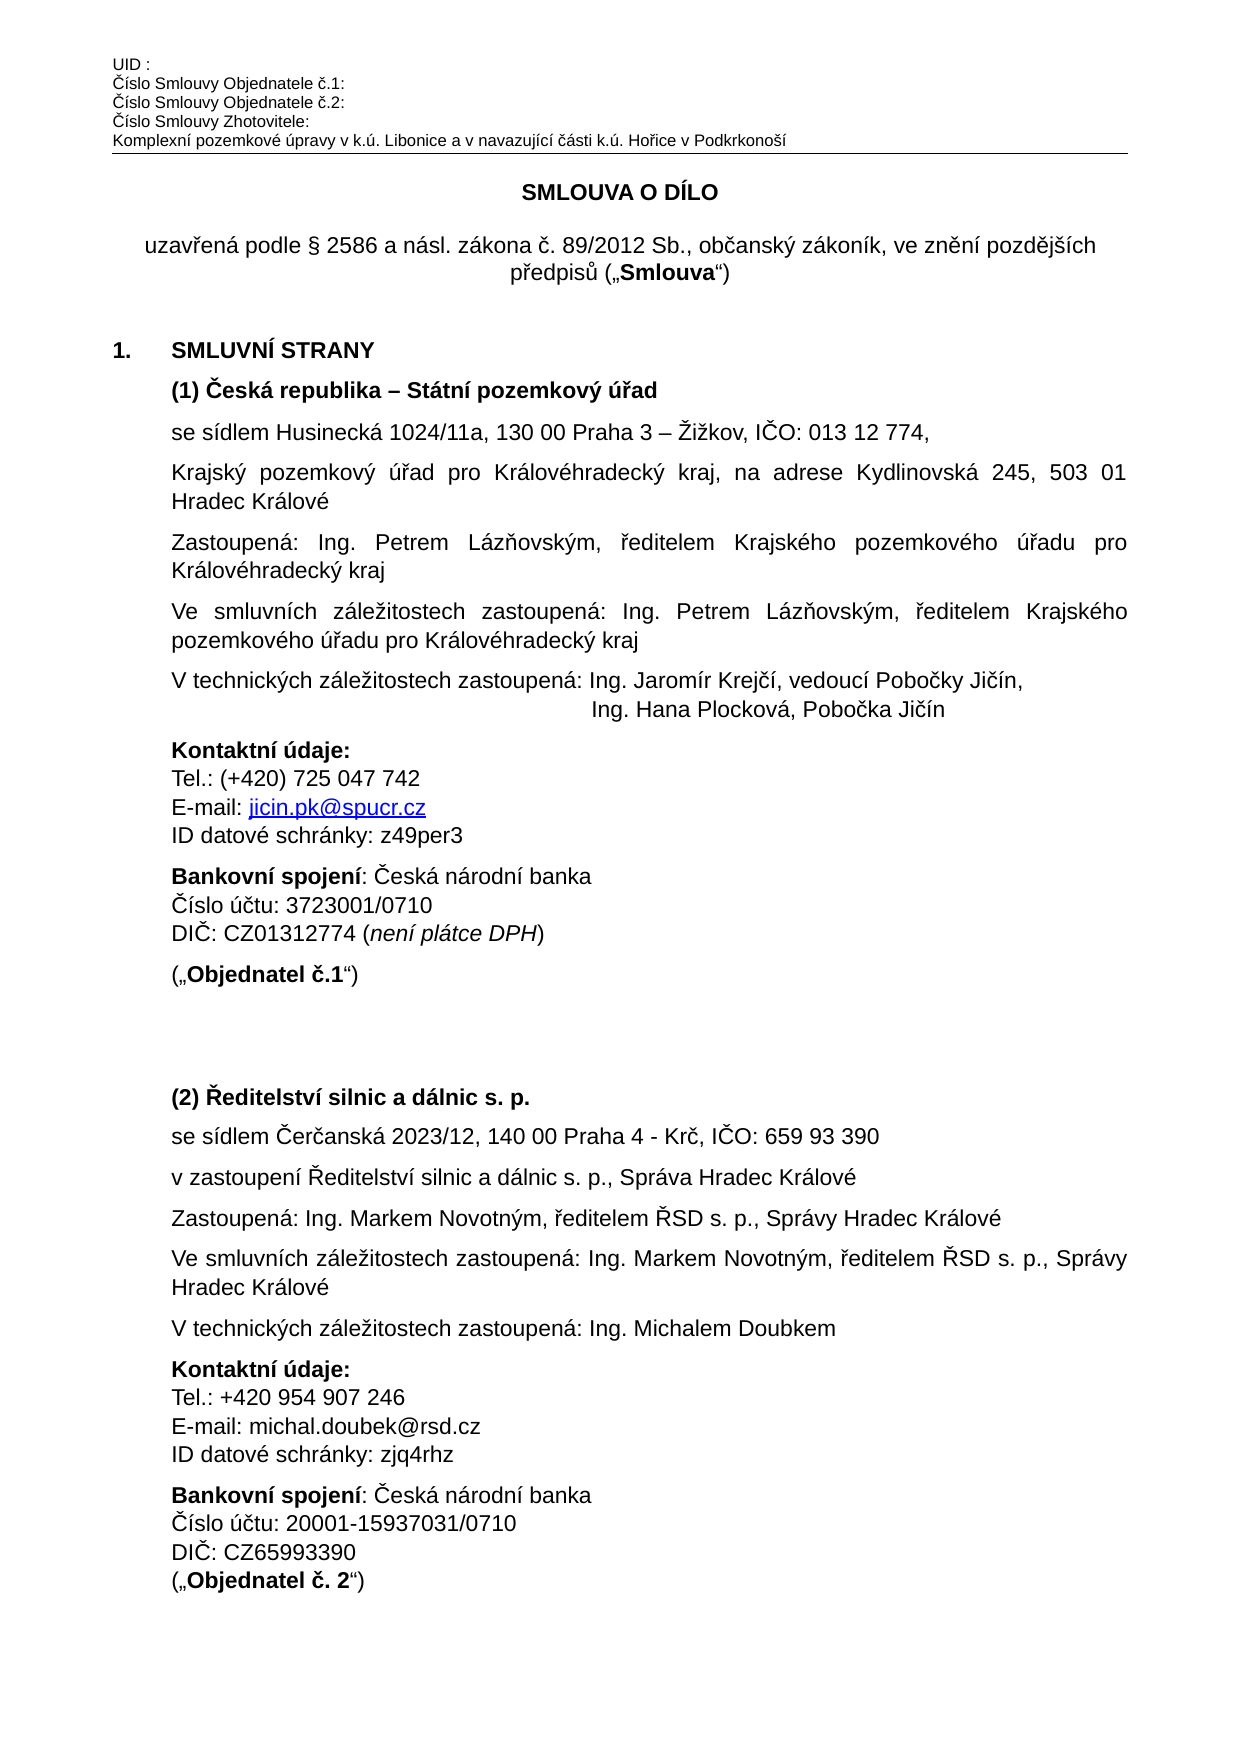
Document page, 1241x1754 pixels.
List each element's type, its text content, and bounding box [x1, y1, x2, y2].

text Číslo účtu: 20001-15937031/0710 [171, 1510, 980, 1537]
text (2) Ředitelství silnic a dálnic s. p. [171, 1084, 1128, 1110]
text Ve smluvních záležitostech zastoupená: Ing. Markem Novotným, ředitelem ŘSD s. p., Správy Hradec Králové [171, 1245, 1128, 1300]
text Číslo účtu: 3723001/0710 [171, 892, 980, 918]
text ID datové schránky: zjq4rhz [171, 1441, 980, 1467]
text v zastoupení Ředitelství silnic a dálnic s. p., Správa Hradec Králové [171, 1163, 1128, 1190]
text Zastoupená: Ing. Markem Novotným, ředitelem ŘSD s. p., Správy Hradec Králové [171, 1204, 1128, 1231]
text V technických záležitostech zastoupená: Ing. Jaromír Krejčí, vedoucí Pobočky Jičín, [171, 667, 1128, 694]
list uzavřená podle § 2586 a násl. zákona č. 89/2012 Sb., občanský zákoník, ve znění pozdějších předpisů („Smlouva“) [112, 232, 1128, 285]
text Bankovní spojení: Česká národní banka [171, 863, 1128, 889]
text Zastoupená: Ing. Petrem Lázňovským, ředitelem Krajského pozemkového úřadu pro Královéhradecký kraj [171, 529, 1128, 583]
subtitle SMLUVNÍ STRANY [112, 337, 1128, 363]
text („Objednatel č.1“) [171, 961, 980, 987]
text Ing. Hana Plocková, Pobočka Jičín [171, 696, 1128, 722]
text (1) Česká republika – Státní pozemkový úřad [171, 377, 1128, 404]
text ID datové schránky: z49per3 [171, 822, 980, 848]
text DIČ: CZ65993390 [171, 1539, 980, 1565]
text Tel.: +420 954 907 246 [171, 1384, 1128, 1411]
text Tel.: (+420) 725 047 742 [171, 765, 1128, 792]
text E-mail: michal.doubek@rsd.cz [171, 1413, 1128, 1439]
text E-mail: jicin.pk@spucr.cz [171, 794, 1128, 820]
text Kontaktní údaje: [171, 1356, 1128, 1382]
title SMLOUVA O DÍLO [112, 179, 1128, 205]
text („Objednatel č. 2“) [171, 1567, 980, 1594]
text Ve smluvních záležitostech zastoupená: Ing. Petrem Lázňovským, ředitelem Krajského pozemkového úřadu pro Královéhradecký kraj [171, 598, 1128, 653]
text DIČ: CZ01312774 (není plátce DPH) [171, 920, 980, 946]
text Bankovní spojení: Česká národní banka [171, 1482, 1128, 1508]
text se sídlem Čerčanská 2023/12, 140 00 Praha 4 - Krč, IČO: 659 93 390 [171, 1123, 1128, 1149]
text Krajský pozemkový úřad pro Královéhradecký kraj, na adrese Kydlinovská 245, 503 01 Hradec Králové [171, 459, 1128, 514]
text Kontaktní údaje: [171, 737, 1128, 763]
text V technických záležitostech zastoupená: Ing. Michalem Doubkem [171, 1315, 1128, 1341]
text se sídlem Husinecká 1024/11a, 130 00 Praha 3 – Žižkov, IČO: 013 12 774, [171, 418, 1128, 445]
